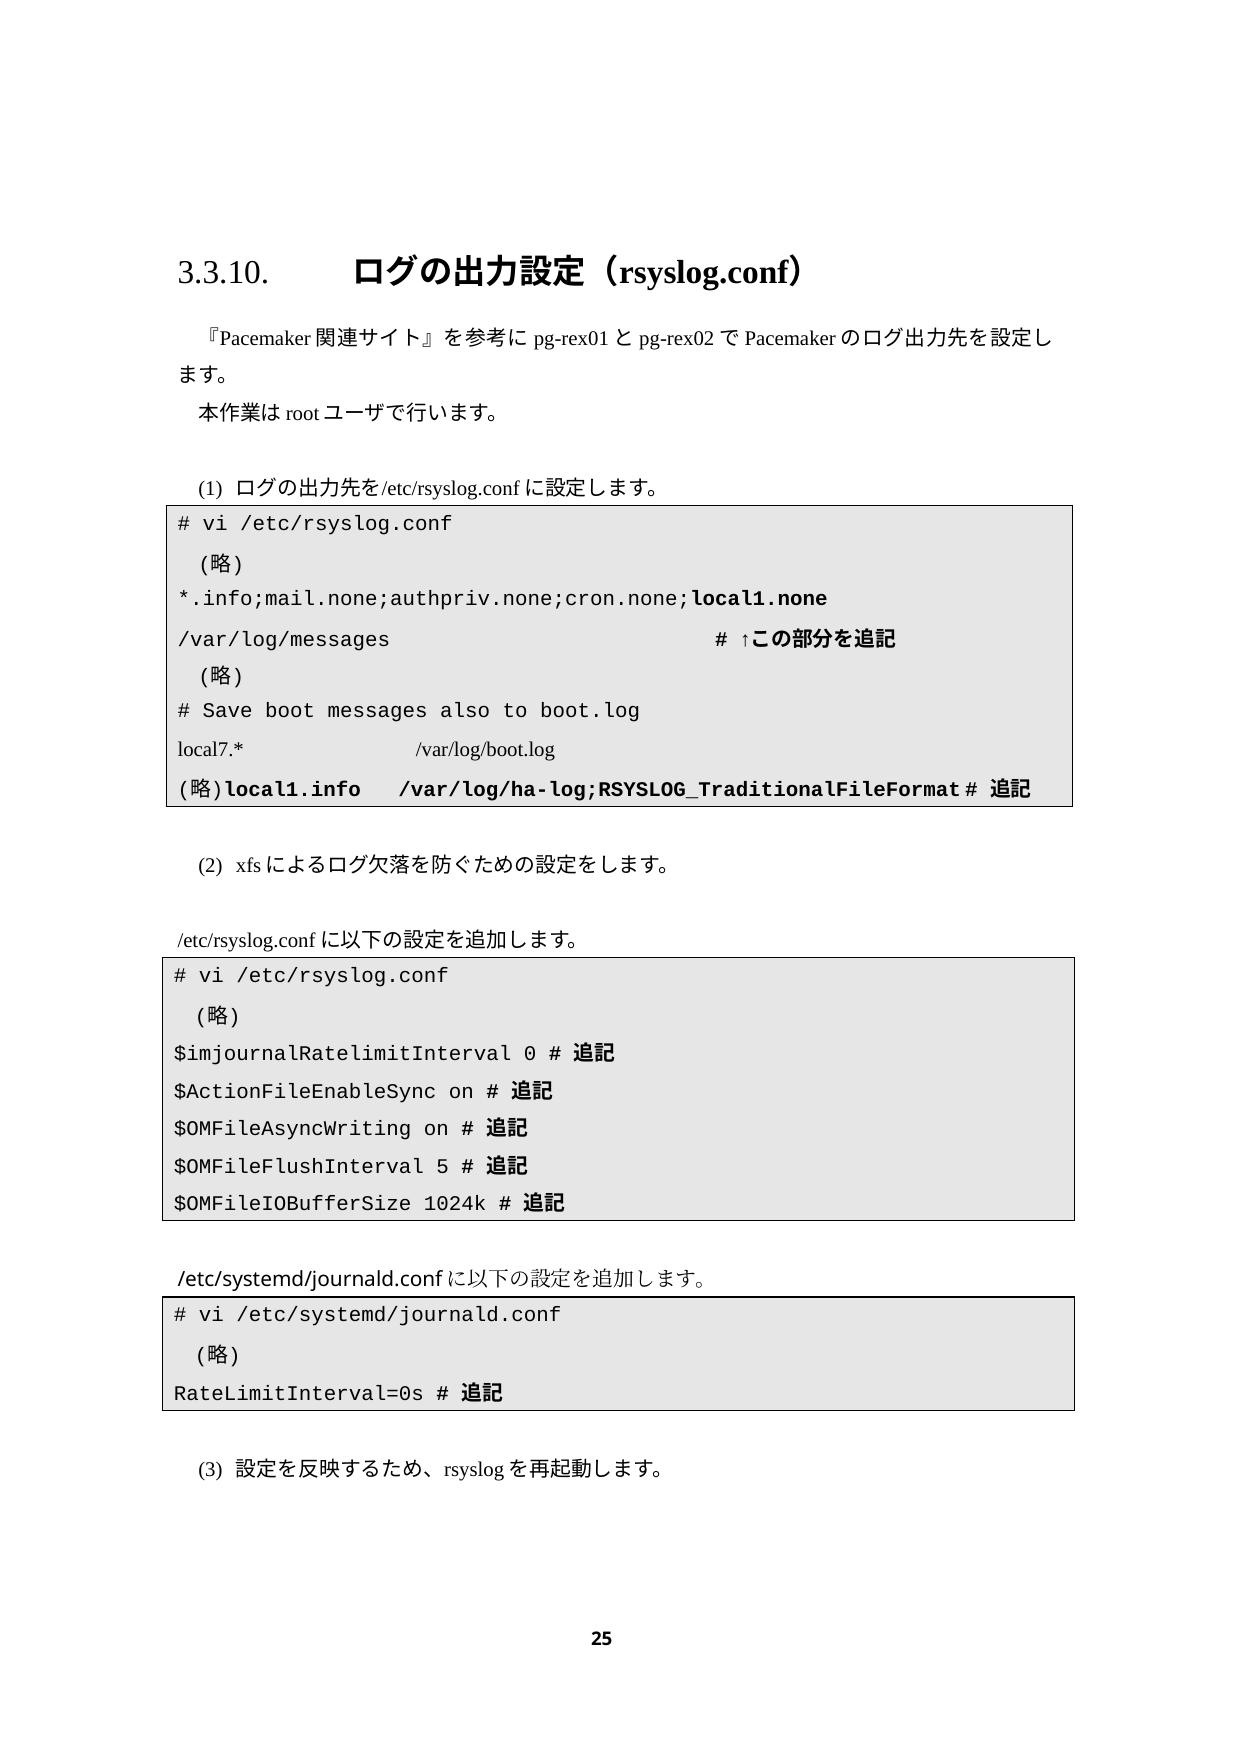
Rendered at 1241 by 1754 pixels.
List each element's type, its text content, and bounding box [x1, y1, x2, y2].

table_header # vi /etc/rsyslog.conf (略) $imjournalRatelimitInterval 0 # 追記 $ActionFileEnableSync on # 追記 $OMFileAsyncWriting on # 追記 $OMFileFlushInterval 5 # 追記 $OMFileIOBufferSize 1024k # 追記 [163, 958, 1074, 1220]
table_header # vi /etc/rsyslog.conf (略) *.info;mail.none;authpriv.none;cron.none;local1.none /var/log/messages # ↑この部分を追記 (略) # Save boot messages also to boot.log local7.* /var/log/boot.log (略)local1.info /var/log/ha-log;RSYSLOG_TraditionalFileFormat # 追記 [167, 506, 1072, 806]
subtitle ログの出力設定（rsyslog.conf） [177, 232, 1063, 307]
text /etc/systemd/journald.confに以下の設定を追加します。 [177, 1259, 1054, 1296]
list ログの出力先を/etc/rsyslog.confに設定します。 [198, 467, 1054, 505]
text 『Pacemaker関連サイト』を参考にpg-rex01とpg-rex02でPacemakerのログ出力先を設定します。 [177, 317, 1054, 392]
list xfsによるログ欠落を防ぐための設定をします。 [198, 844, 1054, 882]
list 設定を反映するため、rsyslogを再起動します。 [198, 1448, 1054, 1486]
text /etc/rsyslog.confに以下の設定を追加します。 [177, 919, 1054, 957]
table_header # vi /etc/systemd/journald.conf (略) RateLimitInterval=0s # 追記 [163, 1298, 1074, 1410]
text 本作業はrootユーザで行います。 [177, 392, 1054, 430]
